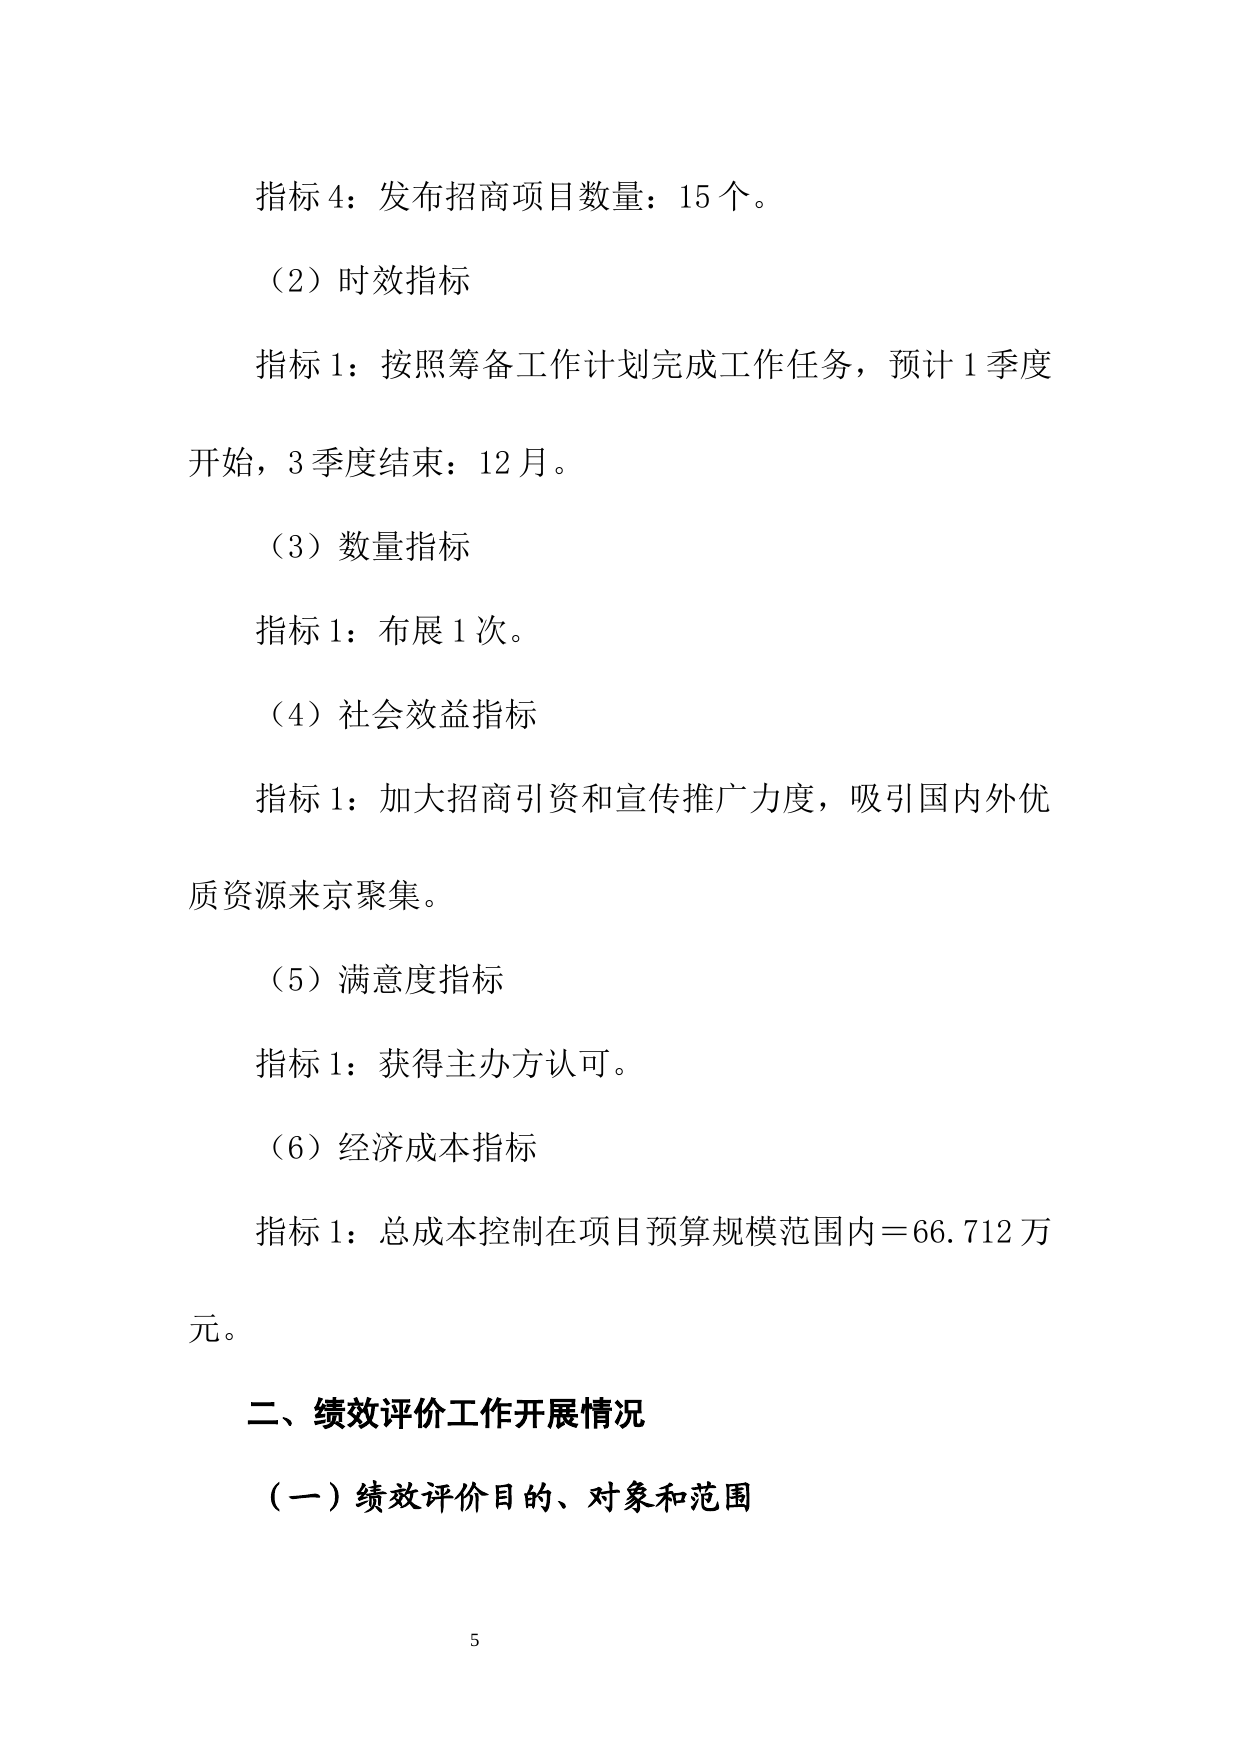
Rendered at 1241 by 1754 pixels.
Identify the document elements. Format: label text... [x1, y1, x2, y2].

text 指标1：加大招商引资和宣传推广力度，吸引国内外优质资源来京聚集。 [187, 763, 1053, 926]
text 指标1：按照筹备工作计划完成工作任务，预计1季度开始，3季度结束：12月。 [187, 330, 1053, 492]
text （5）满意度指标 [187, 945, 1053, 1010]
text （6）经济成本指标 [187, 1113, 1053, 1178]
text 指标4：发布招商项目数量：15个。 [187, 162, 1053, 227]
text 指标1：布展1次。 [187, 595, 1053, 660]
subtitle 二、绩效评价工作开展情况 [187, 1378, 1053, 1443]
text 指标1：总成本控制在项目预算规模范围内＝66.712万元。 [187, 1197, 1053, 1359]
text （3）数量指标 [187, 511, 1053, 576]
subtitle （一）绩效评价目的、对象和范围 [187, 1462, 1053, 1527]
text 指标1：获得主办方认可。 [187, 1029, 1053, 1094]
text （2）时效指标 [187, 246, 1053, 311]
text （4）社会效益指标 [187, 679, 1053, 744]
